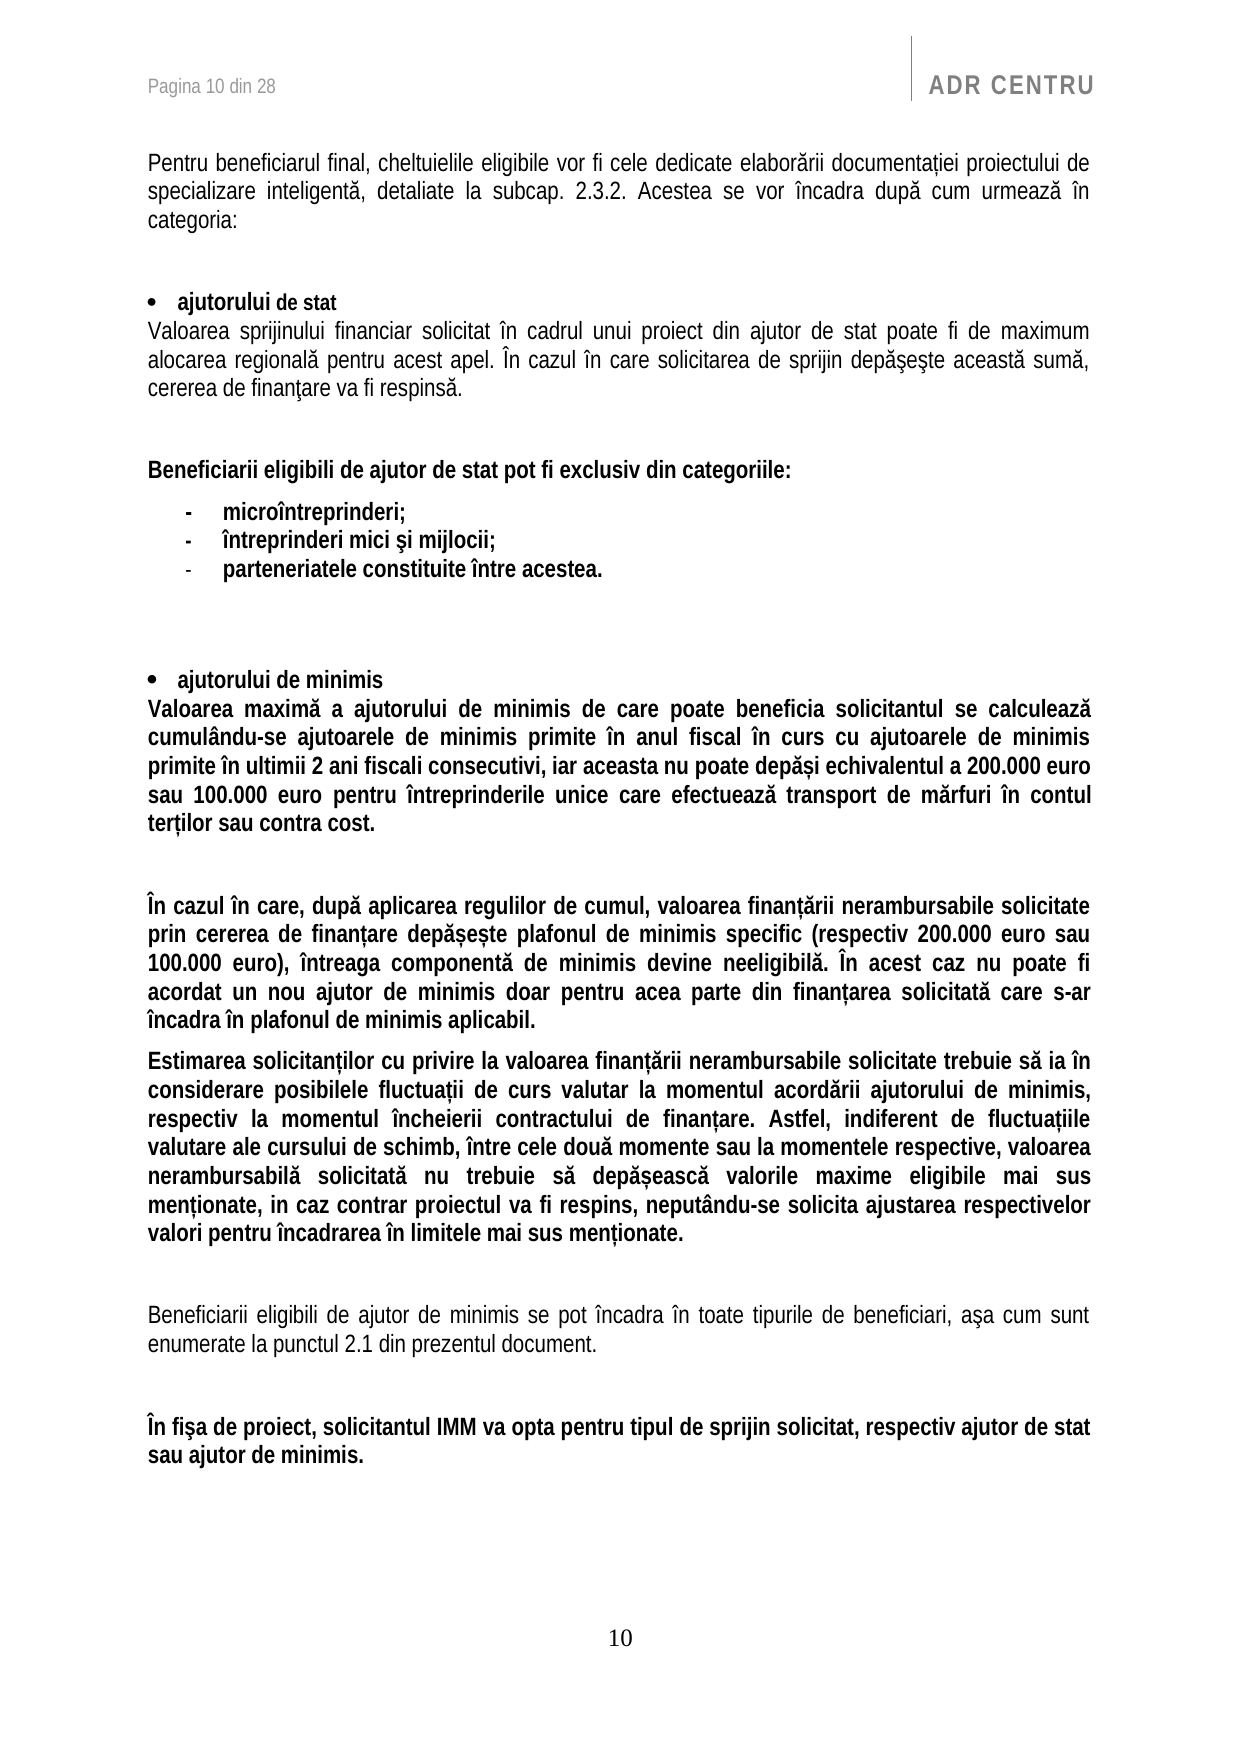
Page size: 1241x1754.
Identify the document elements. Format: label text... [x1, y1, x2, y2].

list microîntreprinderi; [185, 497, 1092, 525]
text Pentru beneficiarul final, cheltuielile eligibile vor fi cele dedicate elaborării documentației proiectului de specializare inteligentă, detaliate la subcap. 2.3.2. Acestea se vor încadra după cum urmează în categoria: [148, 148, 1092, 234]
list parteneriatele constituite între acestea. [185, 554, 1092, 583]
text Valoarea maximă a ajutorului de minimis de care poate beneficia solicitantul se calculează cumulându-se ajutoarele de minimis primite în anul fiscal în curs cu ajutoarele de minimis primite în ultimii 2 ani fiscali consecutivi, iar aceasta nu poate depăși echivalentul a 200.000 euro sau 100.000 euro pentru întreprinderile unice care efectuează transport de mărfuri în contul terților sau contra cost. [148, 694, 1092, 837]
text În cazul în care, după aplicarea regulilor de cumul, valoarea finanțării nerambursabile solicitate prin cererea de finanțare depășește plafonul de minimis specific (respectiv 200.000 euro sau 100.000 euro), întreaga componentă de minimis devine neeligibilă. În acest caz nu poate fi acordat un nou ajutor de minimis doar pentru acea parte din finanțarea solicitată care s-ar încadra în plafonul de minimis aplicabil. [148, 891, 1092, 1034]
text Estimarea solicitanților cu privire la valoarea finanțării nerambursabile solicitate trebuie să ia în considerare posibilele fluctuații de curs valutar la momentul acordării ajutorului de minimis, respectiv la momentul încheierii contractului de finanțare. Astfel, indiferent de fluctuațiile valutare ale cursului de schimb, între cele două momente sau la momentele respective, valoarea nerambursabilă solicitată nu trebuie să depășească valorile maxime eligibile mai sus menționate, in caz contrar proiectul va fi respins, neputându-se solicita ajustarea respectivelor valori pentru încadrarea în limitele mai sus menționate. [148, 1046, 1092, 1247]
text Beneficiarii eligibili de ajutor de stat pot fi exclusiv din categoriile: [148, 456, 1092, 484]
text În fişa de proiect, solicitantul IMM va opta pentru tipul de sprijin solicitat, respectiv ajutor de stat sau ajutor de minimis. [148, 1411, 1092, 1469]
text Valoarea sprijinului financiar solicitat în cadrul unui proiect din ajutor de stat poate fi de maximum alocarea regională pentru acest apel. În cazul în care solicitarea de sprijin depăşeşte această sumă, cererea de finanţare va fi respinsă. [148, 316, 1092, 402]
list ajutorului de minimis [148, 665, 1092, 694]
list întreprinderi mici şi mijlocii; [185, 525, 1092, 554]
list ajutorului de stat [148, 287, 1092, 316]
text Beneficiarii eligibili de ajutor de minimis se pot încadra în toate tipurile de beneficiari, aşa cum sunt enumerate la punctul 2.1 din prezentul document. [148, 1301, 1092, 1358]
